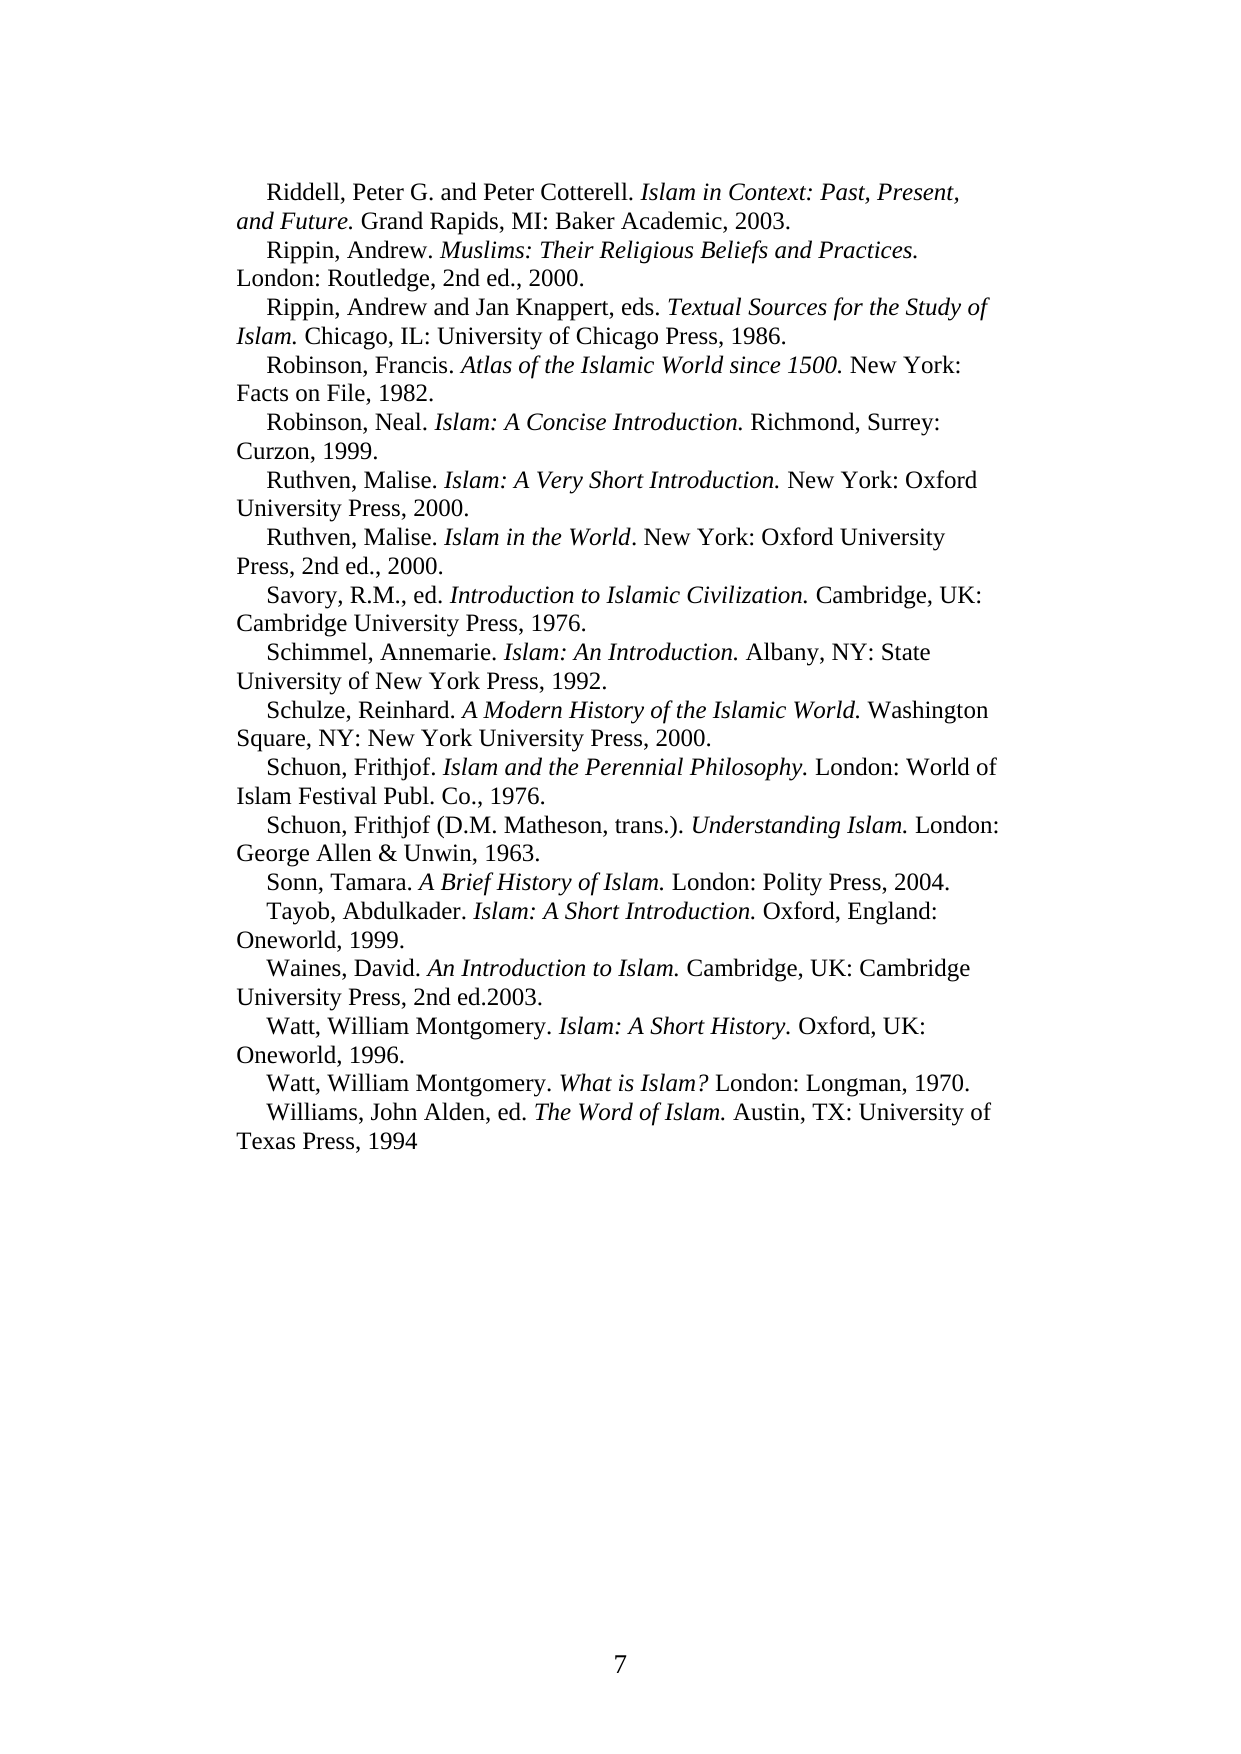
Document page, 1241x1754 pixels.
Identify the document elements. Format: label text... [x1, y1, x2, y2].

text Schuon, Frithjof (D.M. Matheson, trans.). Understanding Islam. London: George Allen & Unwin, 1963. [236, 810, 1004, 867]
text Tayob, Abdulkader. Islam: A Short Introduction. Oxford, England: Oneworld, 1999. [236, 896, 1004, 953]
text Watt, William Montgomery. Islam: A Short History. Oxford, UK: Oneworld, 1996. [236, 1011, 1004, 1068]
text Williams, John Alden, ed. The Word of Islam. Austin, TX: University of Texas Press, 1994 [236, 1097, 1004, 1155]
text Schimmel, Annemarie. Islam: An Introduction. Albany, NY: State University of New York Press, 1992. [236, 637, 1004, 695]
text Watt, William Montgomery. What is Islam? London: Longman, 1970. [236, 1068, 1004, 1097]
text Ruthven, Malise. Islam: A Very Short Introduction. New York: Oxford University Press, 2000. [236, 465, 1004, 522]
text Sonn, Tamara. A Brief History of Islam. London: Polity Press, 2004. [236, 867, 1004, 896]
text Waines, David. An Introduction to Islam. Cambridge, UK: Cambridge University Press, 2nd ed.2003. [236, 953, 1004, 1011]
text Riddell, Peter G. and Peter Cotterell. Islam in Context: Past, Present, and Future. Grand Rapids, MI: Baker Academic, 2003. [236, 177, 1004, 235]
text Robinson, Francis. Atlas of the Islamic World since 1500. New York: Facts on File, 1982. [236, 350, 1004, 407]
text Ruthven, Malise. Islam in the World. New York: Oxford University Press, 2nd ed., 2000. [236, 522, 1004, 580]
text Schulze, Reinhard. A Modern History of the Islamic World. Washington Square, NY: New York University Press, 2000. [236, 695, 1004, 752]
text Rippin, Andrew and Jan Knappert, eds. Textual Sources for the Study of Islam. Chicago, IL: University of Chicago Press, 1986. [236, 292, 1004, 350]
text Schuon, Frithjof. Islam and the Perennial Philosophy. London: World of Islam Festival Publ. Co., 1976. [236, 752, 1004, 810]
text Robinson, Neal. Islam: A Concise Introduction. Richmond, Surrey: Curzon, 1999. [236, 407, 1004, 465]
text Rippin, Andrew. Muslims: Their Religious Beliefs and Practices. London: Routledge, 2nd ed., 2000. [236, 235, 1004, 292]
text Savory, R.M., ed. Introduction to Islamic Civilization. Cambridge, UK: Cambridge University Press, 1976. [236, 580, 1004, 637]
